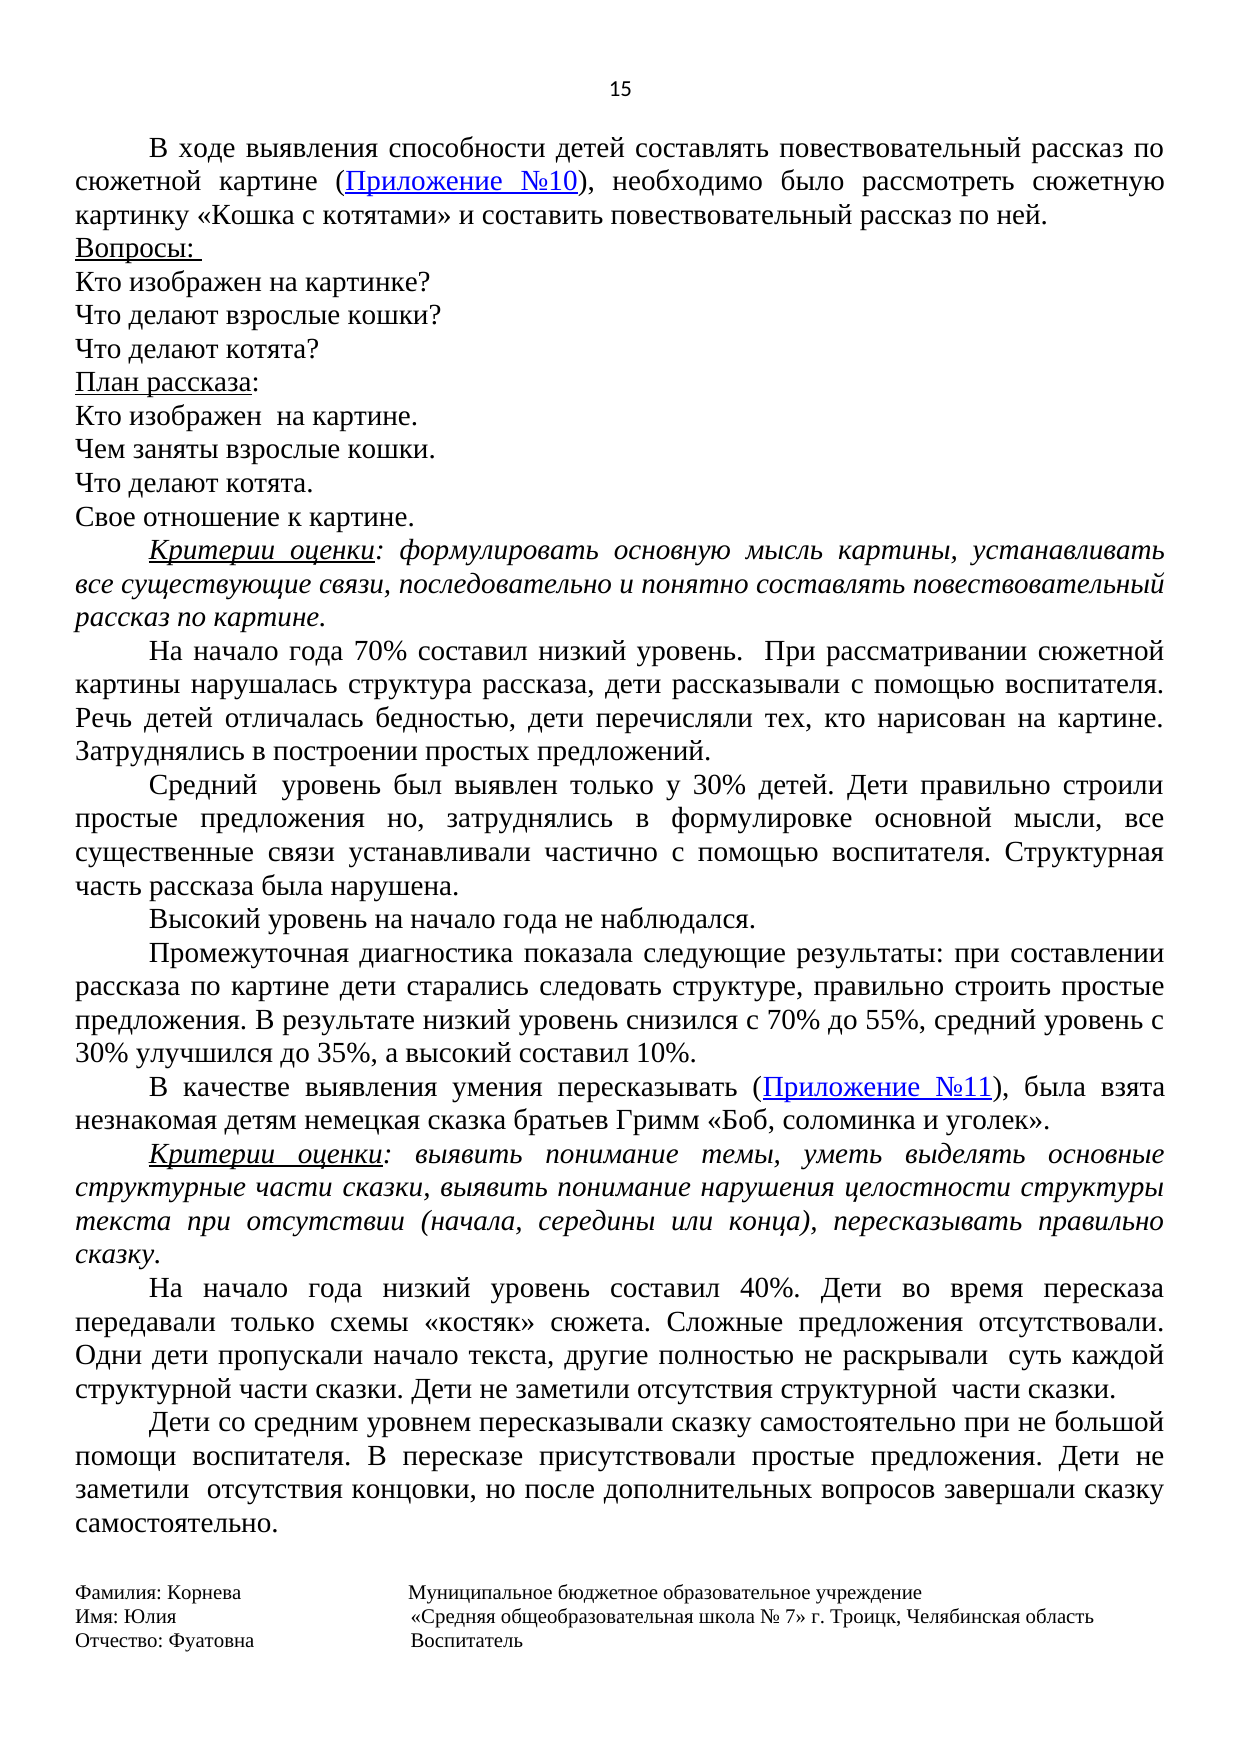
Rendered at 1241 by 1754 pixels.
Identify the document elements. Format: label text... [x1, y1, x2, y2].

text Что делают взрослые кошки? [75, 297, 1165, 331]
text Критерии оценки: выявить понимание темы, уметь выделять основные структурные части сказки, выявить понимание нарушения целостности структуры текста при отсутствии (начала, середины или конца), пересказывать правильно сказку. [75, 1136, 1165, 1270]
text В ходе выявления способности детей составлять повествовательный рассказ по сюжетной картине (Приложение №10), необходимо было рассмотреть сюжетную картинку «Кошка с котятами» и составить повествовательный рассказ по ней. [75, 130, 1165, 230]
text План рассказа: [75, 364, 1165, 398]
text Чем заняты взрослые кошки. [75, 432, 1165, 465]
text Свое отношение к картине. [75, 499, 1165, 532]
text Вопросы: [75, 230, 1165, 264]
text Кто изображен на картине. [75, 398, 1165, 432]
text Высокий уровень на начало года не наблюдался. [75, 901, 1165, 935]
text Средний уровень был выявлен только у 30% детей. Дети правильно строили простые предложения но, затруднялись в формулировке основной мысли, все существенные связи устанавливали частично с помощью воспитателя. Структурная часть рассказа была нарушена. [75, 767, 1165, 901]
text Критерии оценки: формулировать основную мысль картины, устанавливать все существующие связи, последовательно и понятно составлять повествовательный рассказ по картине. [75, 532, 1165, 633]
text На начало года 70% составил низкий уровень. При рассматривании сюжетной картины нарушалась структура рассказа, дети рассказывали с помощью воспитателя. Речь детей отличалась бедностью, дети перечисляли тех, кто нарисован на картине. Затруднялись в построении простых предложений. [75, 633, 1165, 767]
text Промежуточная диагностика показала следующие результаты: при составлении рассказа по картине дети старались следовать структуре, правильно строить простые предложения. В результате низкий уровень снизился с 70% до 55%, средний уровень с 30% улучшился до 35%, а высокий составил 10%. [75, 935, 1165, 1069]
text Что делают котята. [75, 465, 1165, 499]
text Что делают котята? [75, 331, 1165, 364]
text В качестве выявления умения пересказывать (Приложение №11), была взята незнакомая детям немецкая сказка братьев Гримм «Боб, соломинка и уголек». [75, 1069, 1165, 1136]
text На начало года низкий уровень составил 40%. Дети во время пересказа передавали только схемы «костяк» сюжета. Сложные предложения отсутствовали. Одни дети пропускали начало текста, другие полностью не раскрывали суть каждой структурной части сказки. Дети не заметили отсутствия структурной части сказки. [75, 1270, 1165, 1404]
text Кто изображен на картинке? [75, 264, 1165, 297]
text Дети со средним уровнем пересказывали сказку самостоятельно при не большой помощи воспитателя. В пересказе присутствовали простые предложения. Дети не заметили отсутствия концовки, но после дополнительных вопросов завершали сказку самостоятельно. [75, 1404, 1165, 1538]
